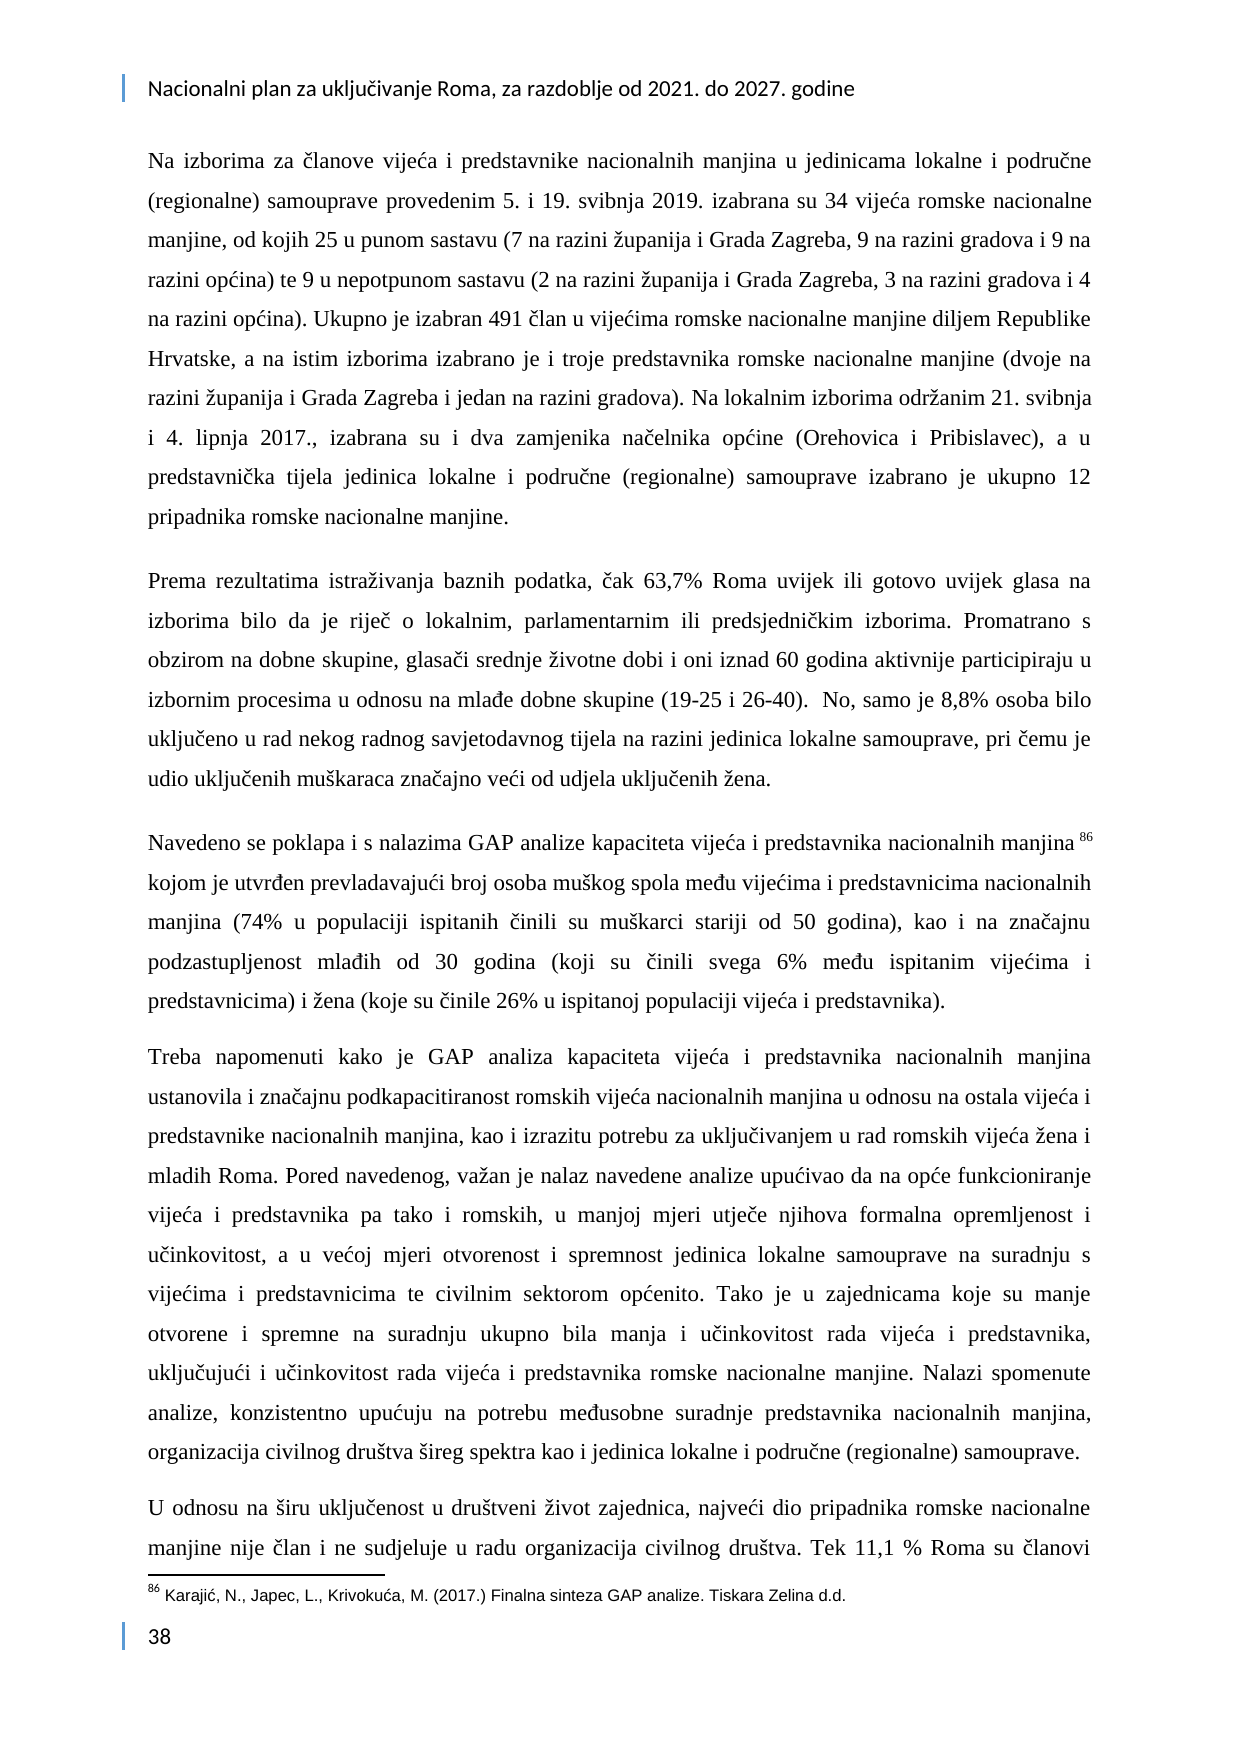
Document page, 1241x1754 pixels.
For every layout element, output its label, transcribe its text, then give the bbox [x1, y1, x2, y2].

text Navedeno se poklapa i s nalazima GAP analize kapaciteta vijeća i predstavnika nacionalnih manjina kojom je utvrđen prevladavajući broj osoba muškog spola među vijećima i predstavnicima nacionalnih manjina (74% u populaciji ispitanih činili su muškarci stariji od 50 godina), kao i na značajnu podzastupljenost mlađih od 30 godina (koji su činili svega 6% među ispitanim vijećima i predstavnicima) i žena (koje su činile 26% u ispitanoj populaciji vijeća i predstavnika). [148, 829, 1093, 1013]
text Na izborima za članove vijeća i predstavnike nacionalnih manjina u jedinicama lokalne i područne (regionalne) samouprave provedenim 5. i 19. svibnja 2019. izabrana su 34 vijeća romske nacionalne manjine, od kojih 25 u punom sastavu (7 na razini županija i Grada Zagreba, 9 na razini gradova i 9 na razini općina) te 9 u nepotpunom sastavu (2 na razini županija i Grada Zagreba, 3 na razini gradova i 4 na razini općina). Ukupno je izabran 491 član u vijećima romske nacionalne manjine diljem Republike Hrvatske, a na istim izborima izabrano je i troje predstavnika romske nacionalne manjine (dvoje na razini županija i Grada Zagreba i jedan na razini gradova). Na lokalnim izborima održanim 21. svibnja i 4. lipnja 2017., izabrana su i dva zamjenika načelnika općine (Orehovica i Pribislavec), a u predstavnička tijela jedinica lokalne i područne (regionalne) samouprave izabrano je ukupno 12 pripadnika romske nacionalne manjine. [148, 148, 1093, 529]
text Treba napomenuti kako je GAP analiza kapaciteta vijeća i predstavnika nacionalnih manjina ustanovila i značajnu podkapacitiranost romskih vijeća nacionalnih manjina u odnosu na ostala vijeća i predstavnike nacionalnih manjina, kao i izrazitu potrebu za uključivanjem u rad romskih vijeća žena i mladih Roma. Pored navedenog, važan je nalaz navedene analize upućivao da na opće funkcioniranje vijeća i predstavnika pa tako i romskih, u manjoj mjeri utječe njihova formalna opremljenost i učinkovitost, a u većoj mjeri otvorenost i spremnost jedinica lokalne samouprave na suradnju s vijećima i predstavnicima te civilnim sektorom općenito. Tako je u zajednicama koje su manje otvorene i spremne na suradnju ukupno bila manja i učinkovitost rada vijeća i predstavnika, uključujući i učinkovitost rada vijeća i predstavnika romske nacionalne manjine. Nalazi spomenute analize, konzistentno upućuju na potrebu međusobne suradnje predstavnika nacionalnih manjina, organizacija civilnog društva šireg spektra kao i jedinica lokalne i područne (regionalne) samouprave. [148, 1043, 1093, 1464]
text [148, 1494, 1093, 1560]
text Prema rezultatima istraživanja baznih podatka, čak 63,7% Roma uvijek ili gotovo uvijek glasa na izborima bilo da je riječ o lokalnim, parlamentarnim ili predsjedničkim izborima. Promatrano s obzirom na dobne skupine, glasači srednje životne dobi i oni iznad 60 godina aktivnije participiraju u izbornim procesima u odnosu na mlađe dobne skupine (19-25 i 26-40). No, samo je 8,8% osoba bilo uključeno u rad nekog radnog savjetodavnog tijela na razini jedinica lokalne samouprave, pri čemu je udio uključenih muškaraca značajno veći od udjela uključenih žena. [148, 567, 1093, 791]
